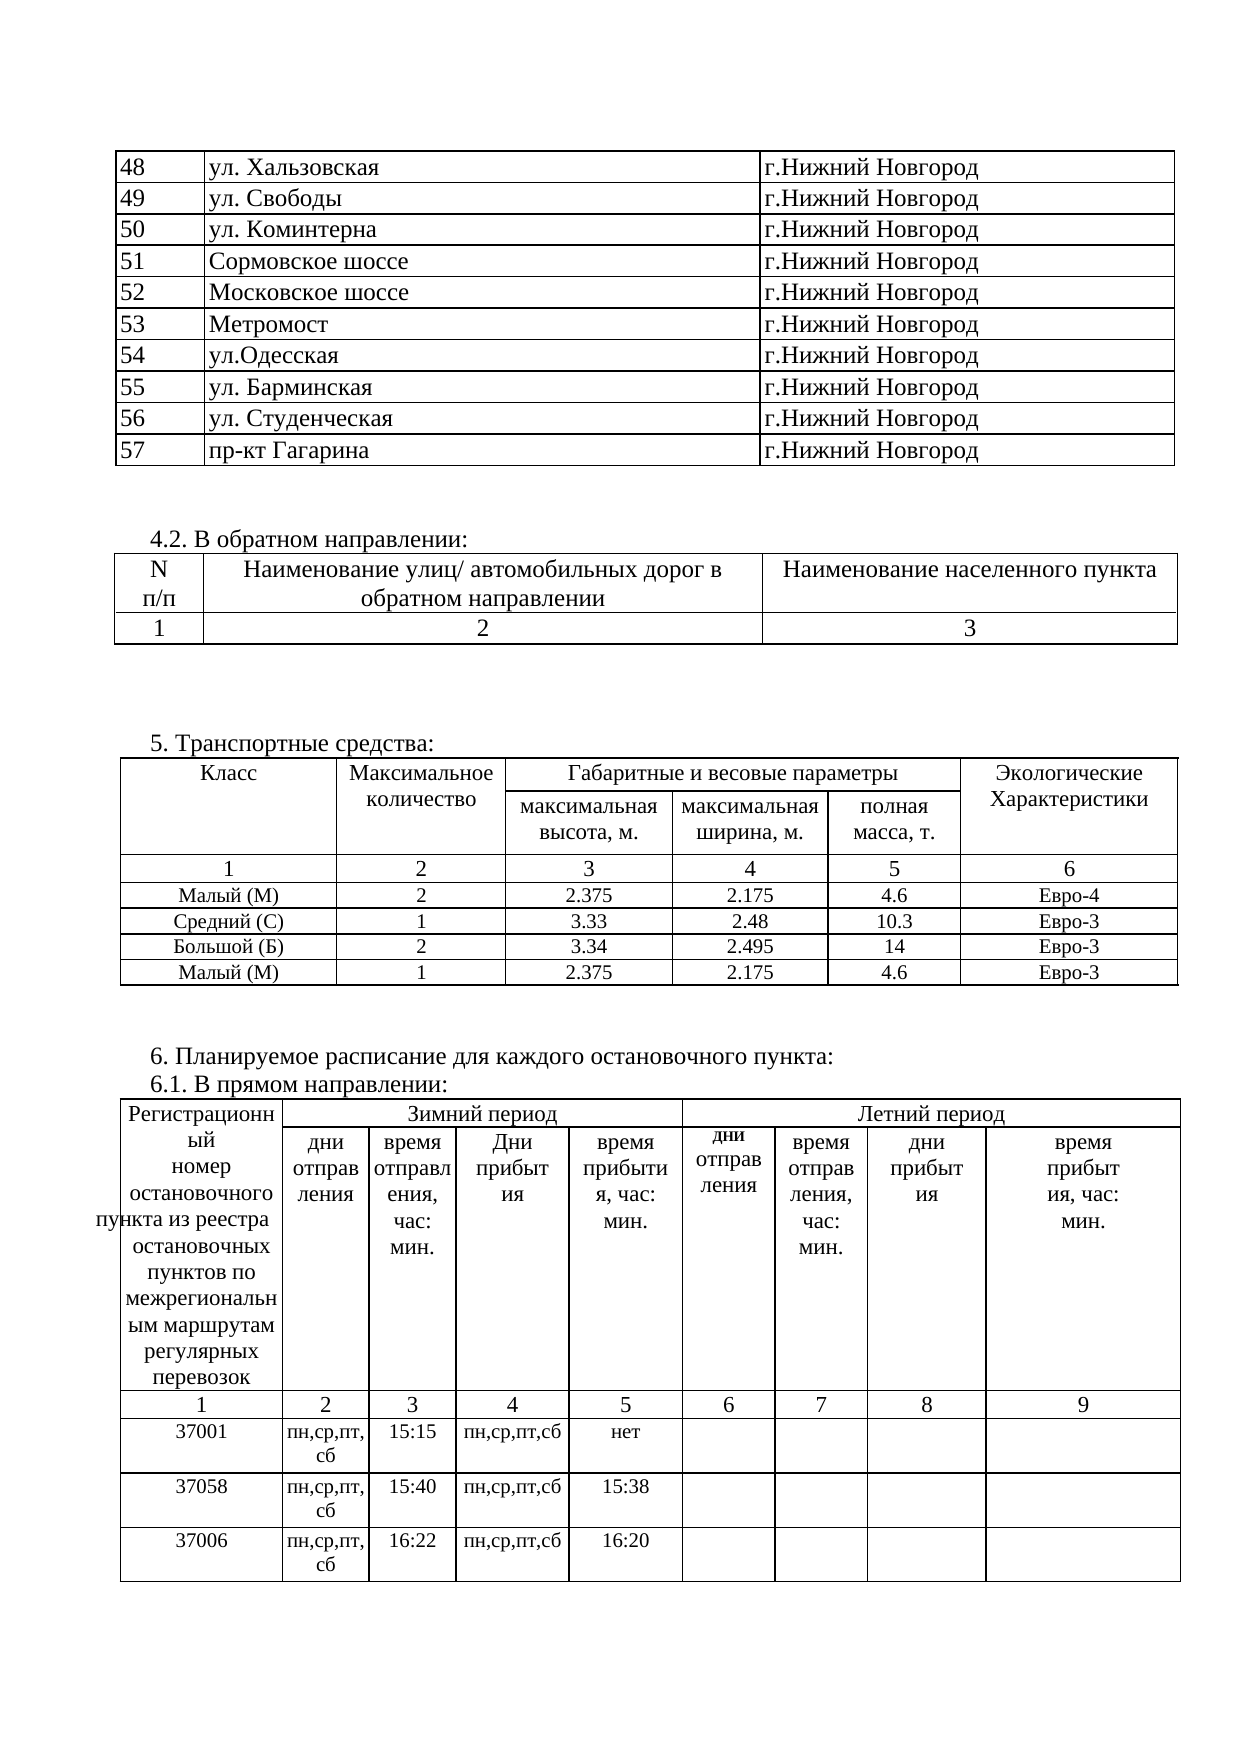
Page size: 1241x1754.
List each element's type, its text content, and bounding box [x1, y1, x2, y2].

table_cell 37006 [121, 1528, 282, 1581]
table_cell 2 [337, 935, 505, 958]
table_cell [776, 1528, 867, 1581]
table_header Класс [121, 759, 336, 854]
table_cell [868, 1528, 985, 1581]
table_cell 1 [121, 1391, 282, 1418]
table_cell 2.375 [506, 883, 672, 907]
table_cell Малый (М) [121, 960, 336, 984]
text 6. Планируемое расписание для каждого остановочного пункта: [150, 1041, 1090, 1069]
table_cell г.Нижний Новгород [761, 309, 1174, 339]
table_header Зимний период [283, 1100, 682, 1126]
table_cell пн,ср,пт,сб [283, 1528, 368, 1581]
table_header Габаритные и весовые параметры [506, 759, 960, 790]
table_cell максимальная высота, м. [506, 792, 672, 854]
table_cell 7 [776, 1391, 867, 1418]
table_cell 14 [829, 935, 960, 958]
table_cell 50 [117, 215, 204, 244]
table_cell ул. Свободы [205, 183, 759, 213]
table_cell 1 [337, 960, 505, 984]
table_cell 9 [987, 1391, 1180, 1418]
table_cell 6 [683, 1391, 774, 1418]
table_cell [683, 1474, 774, 1526]
table_cell [683, 1419, 774, 1472]
table_cell 5 [829, 855, 960, 882]
table_cell г.Нижний Новгород [761, 435, 1174, 464]
table_cell ДНИ отправ ления [683, 1128, 774, 1390]
table_cell 2.175 [673, 960, 827, 984]
table_cell 15:15 [370, 1419, 455, 1472]
table_cell 2 [337, 883, 505, 907]
table_cell 3 [763, 611, 1177, 643]
table_cell [987, 1528, 1180, 1581]
table_cell пр-кт Гагарина [205, 435, 759, 464]
table_cell 2 [337, 855, 505, 882]
table_cell г.Нижний Новгород [761, 215, 1174, 244]
table_cell ул.Одесская [205, 340, 759, 370]
table_cell 1 [337, 909, 505, 933]
table_cell 2 [204, 613, 762, 643]
table_header Наименование улиц/ автомобильных дорог в обратном направлении [204, 554, 762, 611]
table_cell [776, 1474, 867, 1526]
table_cell Средний (С) [121, 909, 336, 933]
table_cell г.Нижний Новгород [761, 340, 1174, 370]
text 4.2. В обратном направлении: [150, 524, 1090, 552]
table_cell дни прибыт ия [868, 1128, 985, 1390]
table_cell 49 [117, 183, 204, 213]
table_cell Евро-3 [961, 909, 1177, 933]
table_cell г.Нижний Новгород [761, 372, 1174, 402]
table_cell 16:20 [570, 1528, 682, 1581]
table_cell пн,ср,пт,сб [457, 1528, 568, 1581]
table_cell 2 [283, 1391, 368, 1418]
table_cell 2.175 [673, 883, 827, 907]
table_cell 57 [117, 435, 204, 464]
table_cell г.Нижний Новгород [761, 183, 1174, 213]
table_cell 15:38 [570, 1474, 682, 1526]
table_cell 2.48 [673, 909, 827, 933]
table_cell нет [570, 1419, 682, 1472]
text 5. Транспортные средства: [150, 728, 1090, 757]
table_cell [683, 1528, 774, 1581]
table_cell время отправл ения, час: мин. [370, 1128, 455, 1390]
table_cell 4 [673, 855, 827, 882]
table_cell г.Нижний Новгород [761, 152, 1174, 181]
table_cell [868, 1419, 985, 1472]
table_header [121, 1100, 282, 1390]
table_header N п/п [115, 554, 203, 611]
table_cell 6 [961, 855, 1177, 882]
table_cell 3 [506, 855, 672, 882]
table_cell 48 [117, 152, 204, 181]
table_cell 15:40 [370, 1474, 455, 1526]
table_cell 37001 [121, 1419, 282, 1472]
table_cell Сормовское шоссе [205, 246, 759, 276]
table_cell Евро-3 [961, 935, 1177, 958]
table_cell [868, 1474, 985, 1526]
table_cell ул. Коминтерна [205, 215, 759, 244]
text 6.1. В прямом направлении: [150, 1069, 1090, 1098]
table_cell 4.6 [829, 883, 960, 907]
table_cell 51 [117, 246, 204, 276]
table_header Максимальное количество [337, 759, 505, 854]
table_cell [987, 1474, 1180, 1526]
table_cell г.Нижний Новгород [761, 246, 1174, 276]
table_cell 2.375 [506, 960, 672, 984]
table_cell 1 [121, 855, 336, 882]
table_cell г.Нижний Новгород [761, 277, 1174, 307]
table_cell 5 [570, 1391, 682, 1418]
table_cell [776, 1419, 867, 1472]
table_cell пн,ср,пт,сб [283, 1474, 368, 1526]
table_cell Метромост [205, 309, 759, 339]
table_cell ул. Хальзовская [205, 152, 759, 181]
table_cell пн,ср,пт,сб [283, 1419, 368, 1472]
table_cell время отправ ления, час: мин. [776, 1128, 867, 1390]
table_cell 55 [117, 372, 204, 402]
table_cell Малый (М) [121, 883, 336, 907]
table_cell максимальная ширина, м. [673, 792, 827, 854]
table_cell 3.34 [506, 935, 672, 958]
table_cell Московское шоссе [205, 277, 759, 307]
table_cell 10.3 [829, 909, 960, 933]
table_header Экологические Характеристики [961, 759, 1177, 854]
table_cell 4.6 [829, 960, 960, 984]
table_cell ул. Студенческая [205, 403, 759, 433]
table_cell 54 [117, 340, 204, 370]
table_cell 52 [117, 277, 204, 307]
table_cell 8 [868, 1391, 985, 1418]
table_header Летний период [683, 1100, 1180, 1126]
table_cell Евро-4 [961, 883, 1177, 907]
table_cell Дни прибыт ия [457, 1128, 568, 1390]
table_cell 53 [117, 309, 204, 339]
table_cell время прибыт ия, час: мин. [987, 1128, 1180, 1390]
table_cell Евро-3 [961, 960, 1177, 984]
table_cell Большой (Б) [121, 935, 336, 958]
table_cell ул. Барминская [205, 372, 759, 402]
table_cell г.Нижний Новгород [761, 403, 1174, 433]
table_cell полная масса, т. [829, 792, 960, 854]
table_cell 56 [117, 403, 204, 433]
table_cell 3 [370, 1391, 455, 1418]
table_cell 1 [115, 613, 203, 643]
table_cell 4 [457, 1391, 568, 1418]
table_cell 16:22 [370, 1528, 455, 1581]
table_cell 37058 [121, 1474, 282, 1526]
table_header Наименование населенного пункта [763, 554, 1177, 611]
table_cell пн,ср,пт,сб [457, 1474, 568, 1526]
table_cell [987, 1419, 1180, 1472]
table_cell 3.33 [506, 909, 672, 933]
table_cell время прибыти я, час: мин. [570, 1128, 682, 1390]
table_cell пн,ср,пт,сб [457, 1419, 568, 1472]
table_cell 2.495 [673, 935, 827, 958]
table_cell дни отправ ления [283, 1128, 368, 1390]
